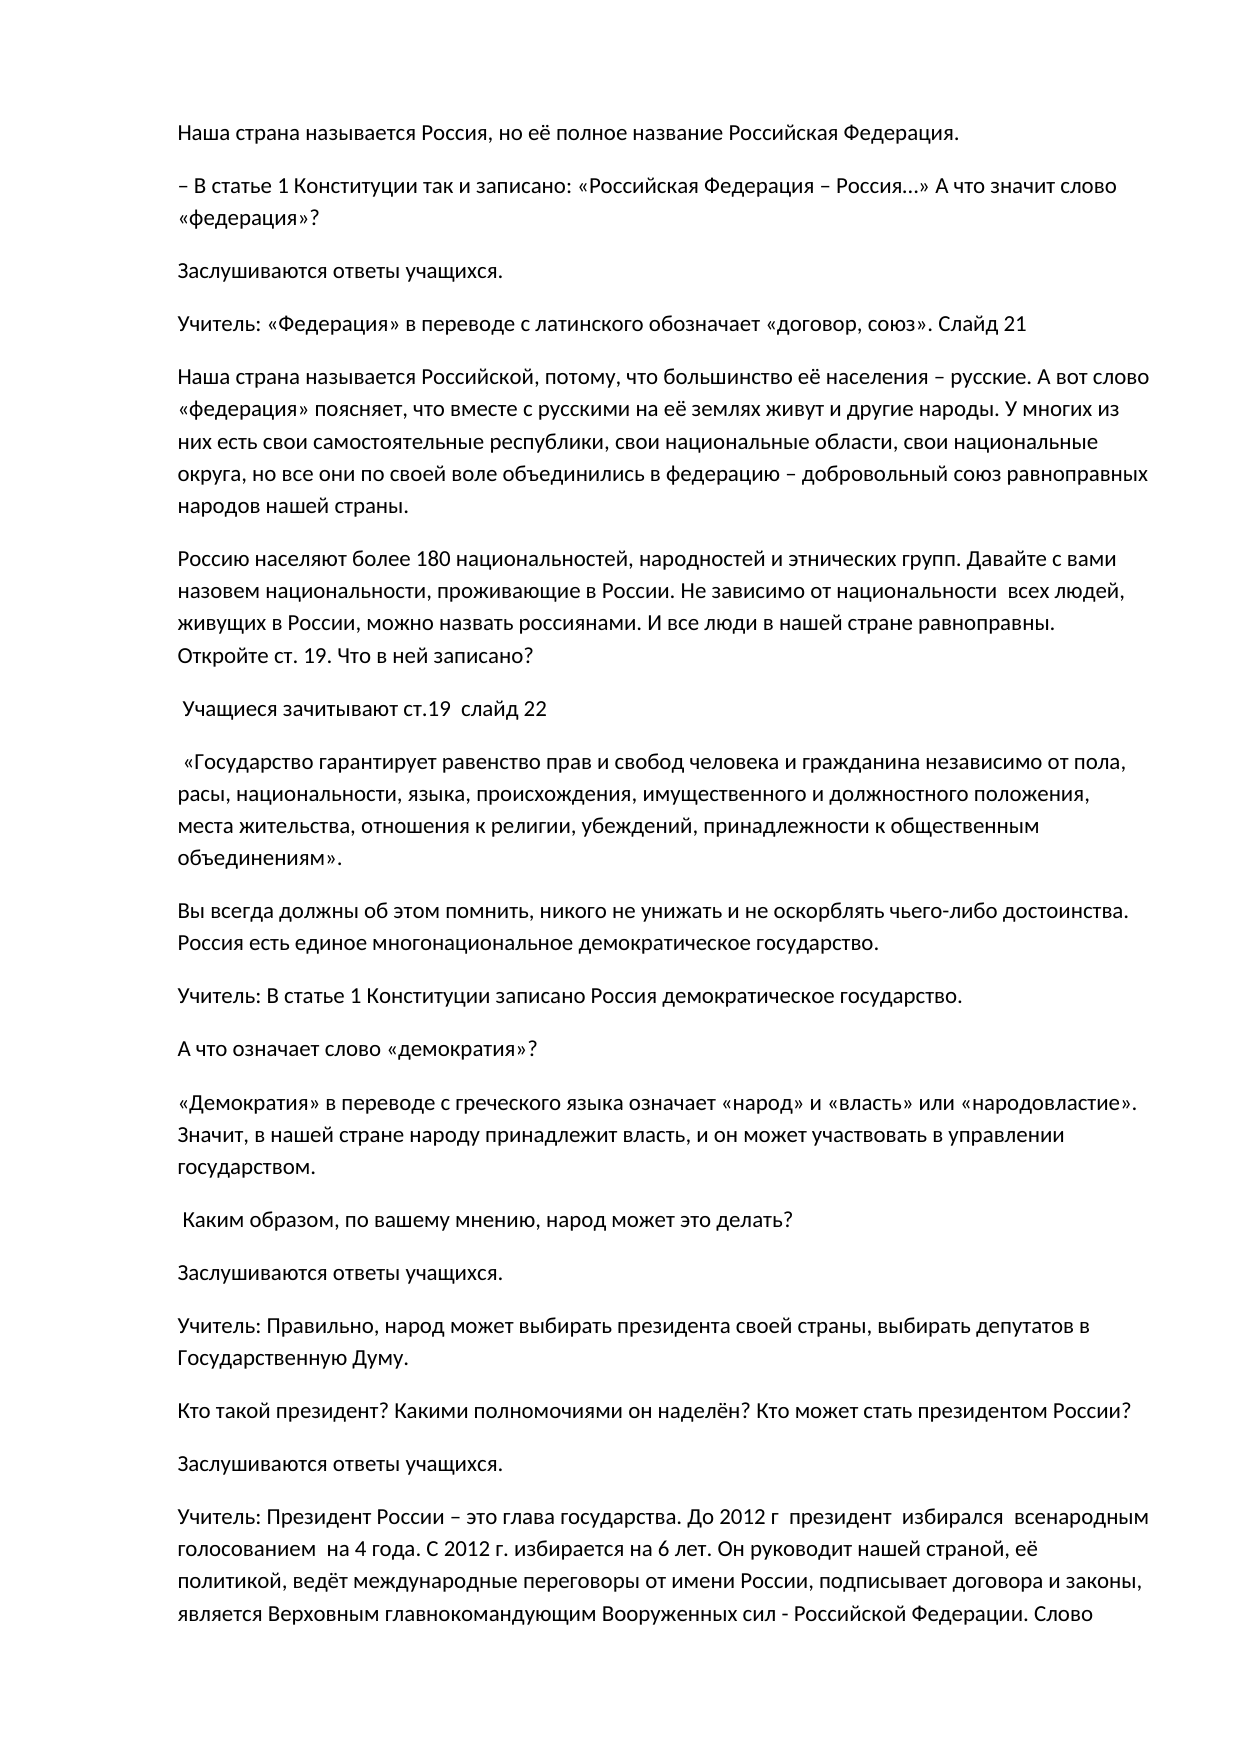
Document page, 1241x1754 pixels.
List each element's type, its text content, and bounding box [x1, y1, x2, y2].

text Каким образом, по вашему мнению, народ может это делать? [177, 1205, 1152, 1233]
text А что означает слово «демократия»? [177, 1034, 1152, 1063]
text «Государство гарантирует равенство прав и свобод человека и гражданина независимо от пола, расы, национальности, языка, происхождения, имущественного и должностного положения, места жительства, отношения к религии, убеждений, принадлежности к общественным объединениям». [177, 747, 1152, 871]
text «Демократия» в переводе с греческого языка означает «народ» и «власть» или «народовластие». Значит, в нашей стране народу принадлежит власть, и он может участвовать в управлении государством. [177, 1088, 1152, 1180]
text Учитель: Правильно, народ может выбирать президента своей страны, выбирать депутатов в Государственную Думу. [177, 1311, 1152, 1371]
text – В статье 1 Конституции так и записано: «Российская Федерация – Россия…» А что значит слово «федерация»? [177, 171, 1152, 231]
text Вы всегда должны об этом помнить, никого не унижать и не оскорблять чьего-либо достоинства. Россия есть единое многонациональное демократическое государство. [177, 896, 1152, 957]
text Заслушиваются ответы учащихся. [177, 256, 1152, 284]
text Учитель: В статье 1 Конституции записано Россия демократическое государство. [177, 982, 1152, 1009]
text Кто такой президент? Какими полномочиями он наделён? Кто может стать президентом России? [177, 1396, 1152, 1424]
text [177, 1502, 1152, 1627]
text Заслушиваются ответы учащихся. [177, 1258, 1152, 1286]
text Учитель: «Федерация» в переводе с латинского обозначает «договор, союз». Слайд 21 [177, 309, 1152, 337]
text Наша страна называется Российской, потому, что большинство её населения – русские. А вот слово «федерация» поясняет, что вместе с русскими на её землях живут и другие народы. У многих из них есть свои самостоятельные республики, свои национальные области, свои национальные округа, но все они по своей воле объединились в федерацию – добровольный союз равноправных народов нашей страны. [177, 362, 1152, 519]
text Россию населяют более 180 национальностей, народностей и этнических групп. Давайте с вами назовем национальности, проживающие в России. Не зависимо от национальности всех людей, живущих в России, можно назвать россиянами. И все люди в нашей стране равноправны. Откройте ст. 19. Что в ней записано? [177, 544, 1152, 669]
text Заслушиваются ответы учащихся. [177, 1449, 1152, 1477]
text Учащиеся зачитывают ст.19 слайд 22 [177, 694, 1152, 722]
text Наша страна называется Россия, но её полное название Российская Федерация. [177, 118, 1152, 146]
